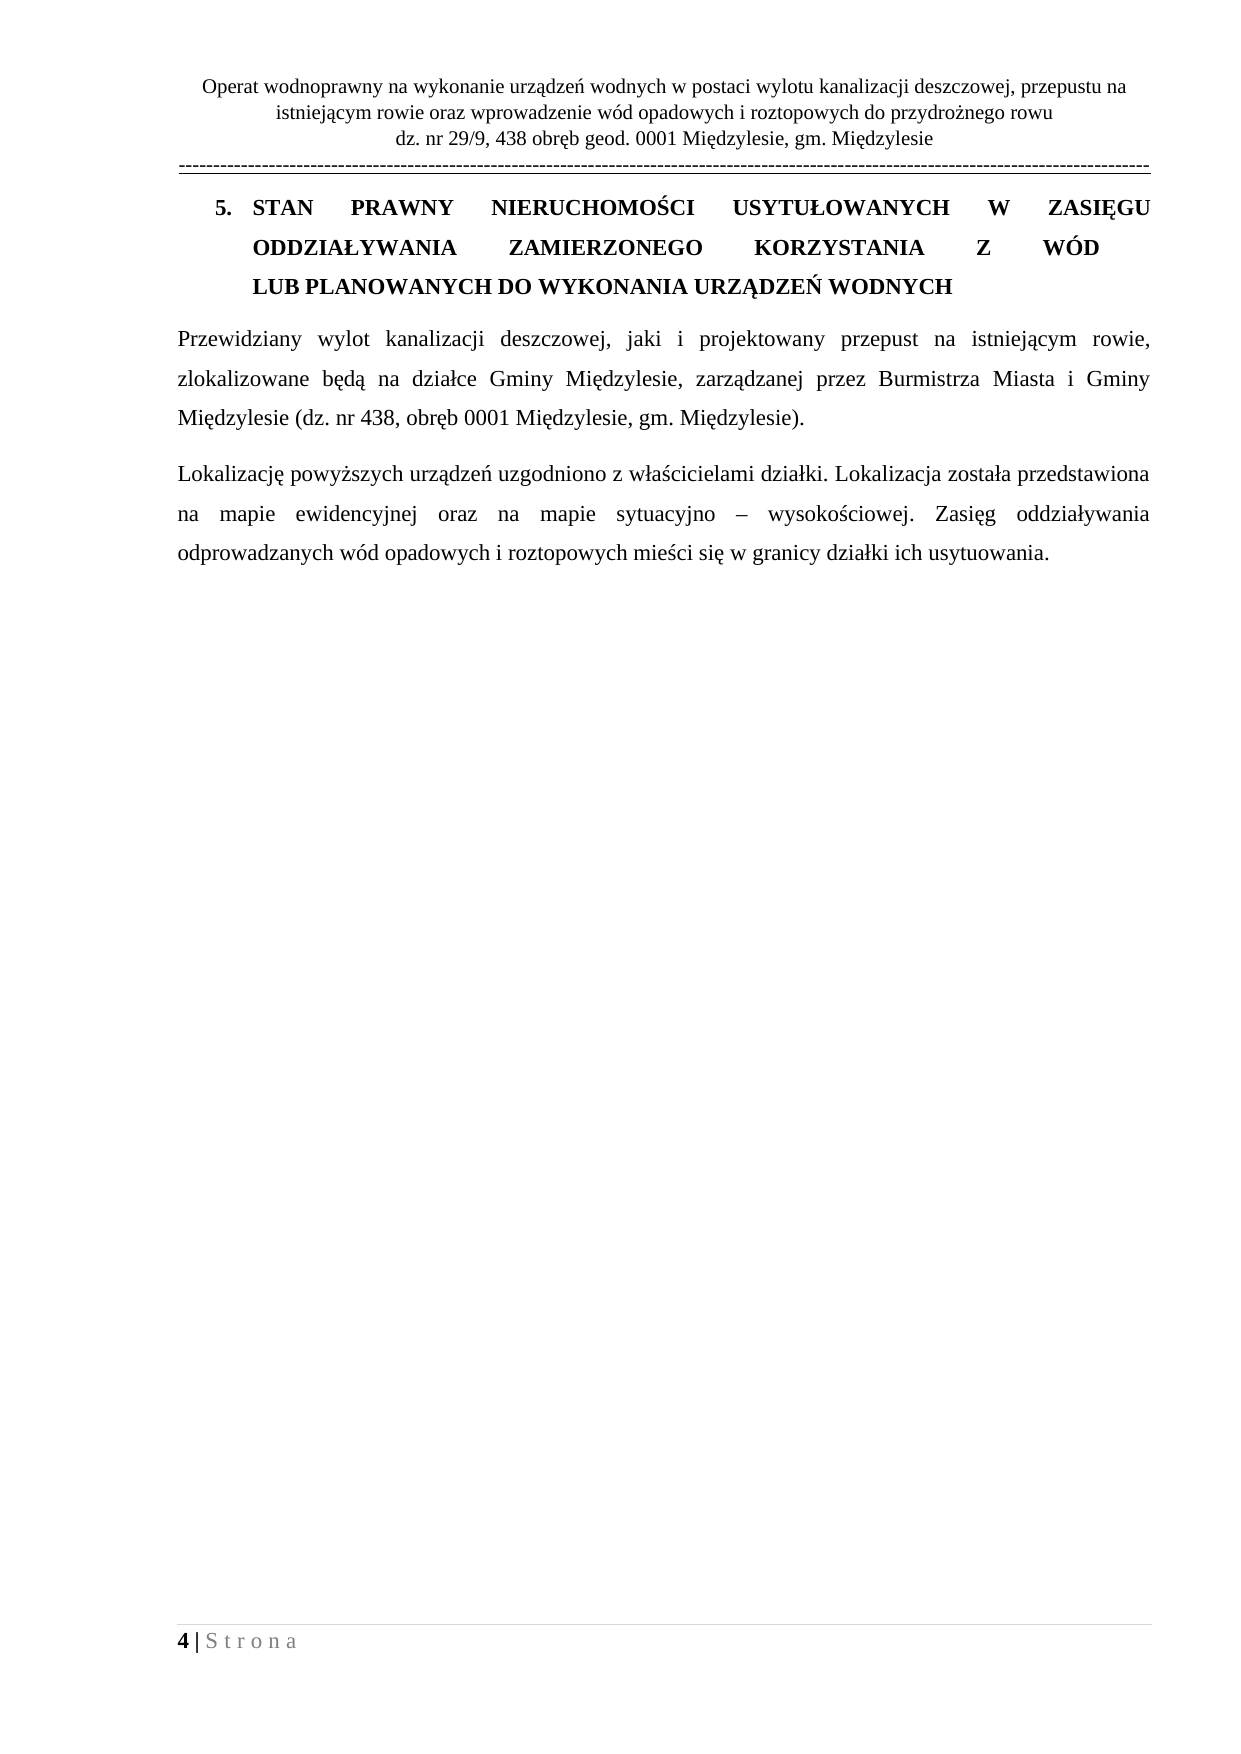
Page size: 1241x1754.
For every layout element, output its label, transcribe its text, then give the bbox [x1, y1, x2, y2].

text Przewidziany wylot kanalizacji deszczowej, jaki i projektowany przepust na istniejącym rowie, zlokalizowane będą na działce Gminy Międzylesie, zarządzanej przez Burmistrza Miasta i Gminy Międzylesie (dz. nr 438, obręb 0001 Międzylesie, gm. Międzylesie). [177, 325, 1152, 431]
subtitle STAN PRAWNY NIERUCHOMOŚCI USYTUŁOWANYCH W ZASIĘGU ODDZIAŁYWANIA ZAMIERZONEGO KORZYSTANIA Z WÓD LUB PLANOWANYCH DO WYKONANIA URZĄDZEŃ WODNYCH [215, 194, 1152, 300]
text Lokalizację powyższych urządzeń uzgodniono z właścicielami działki. Lokalizacja została przedstawiona na mapie ewidencyjnej oraz na mapie sytuacyjno – wysokościowej. Zasięg oddziaływania odprowadzanych wód opadowych i roztopowych mieści się w granicy działki ich usytuowania. [177, 461, 1152, 566]
